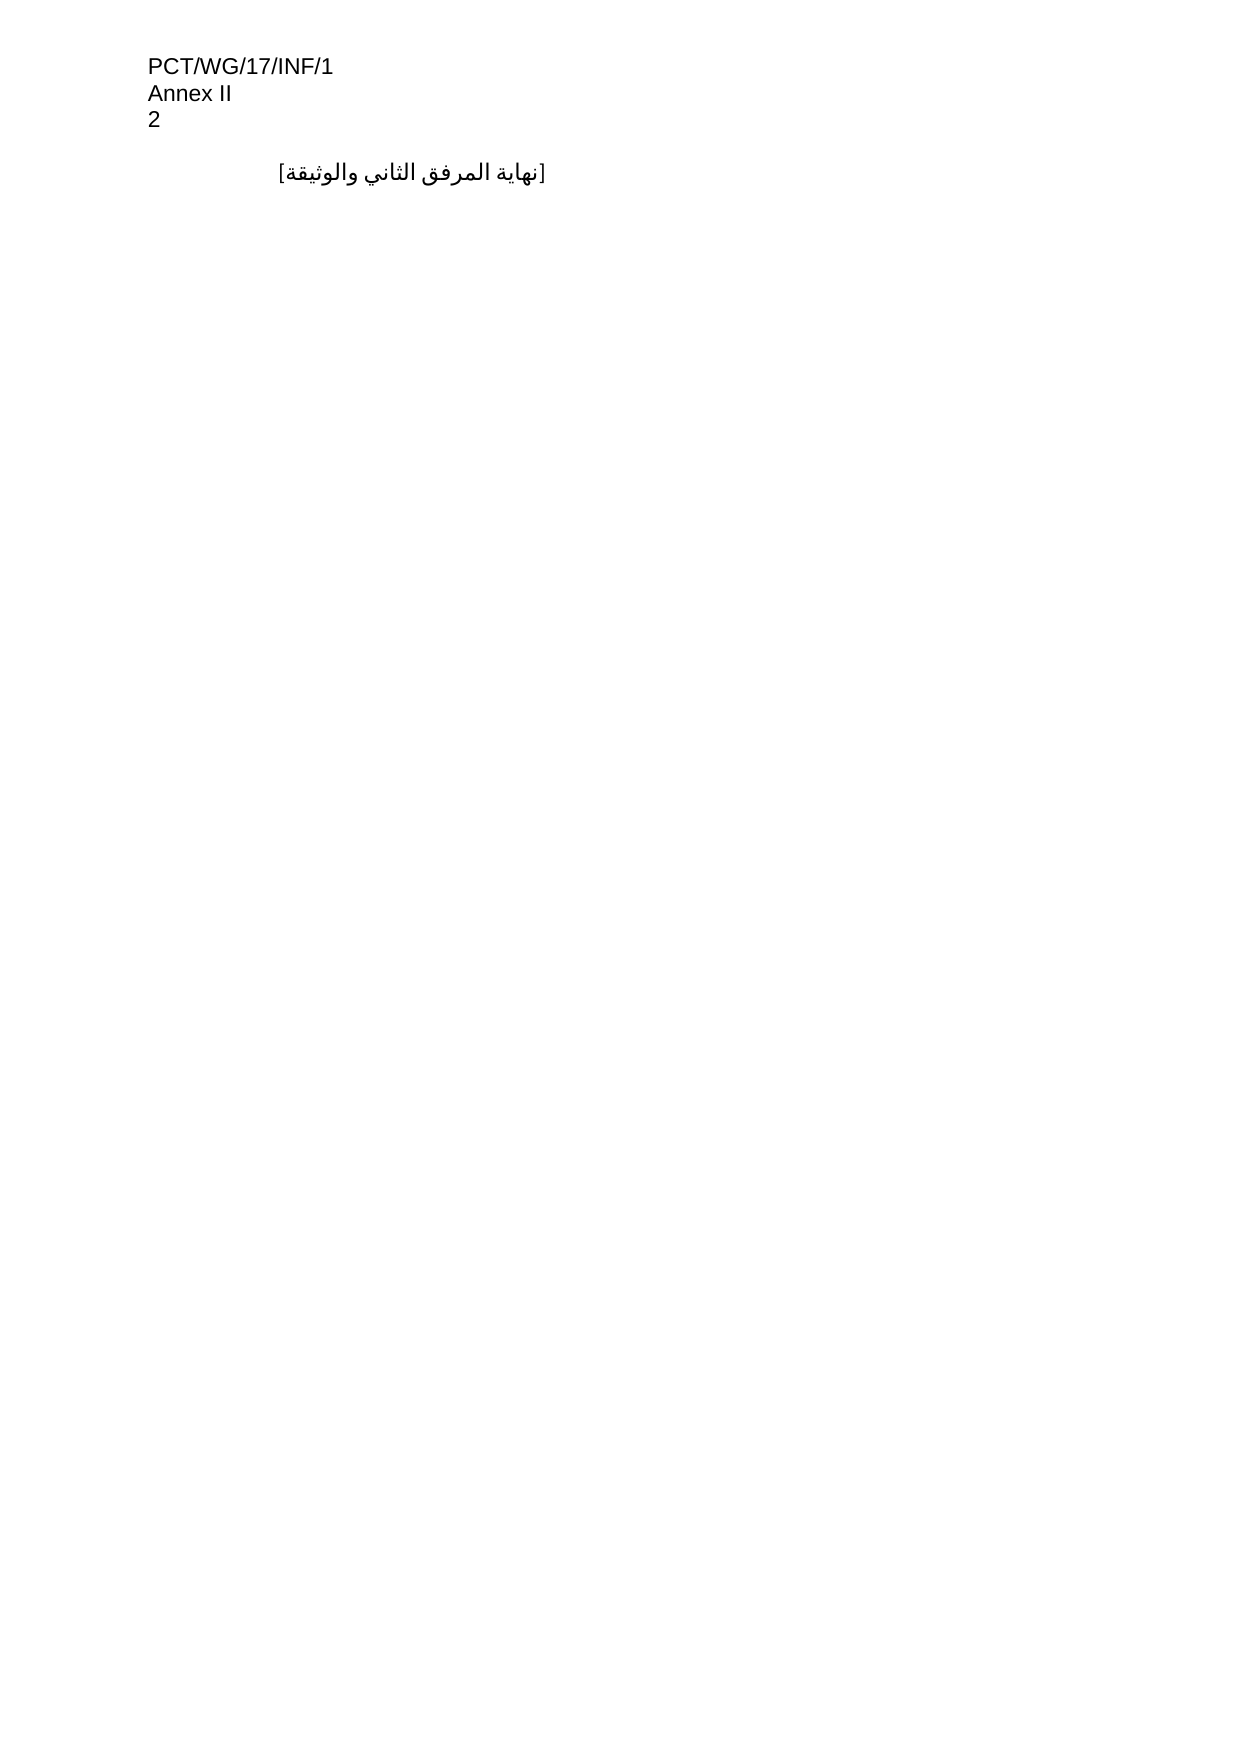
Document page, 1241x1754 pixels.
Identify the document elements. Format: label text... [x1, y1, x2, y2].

text [نهاية المرفق الثاني والوثيقة] [148, 158, 546, 187]
